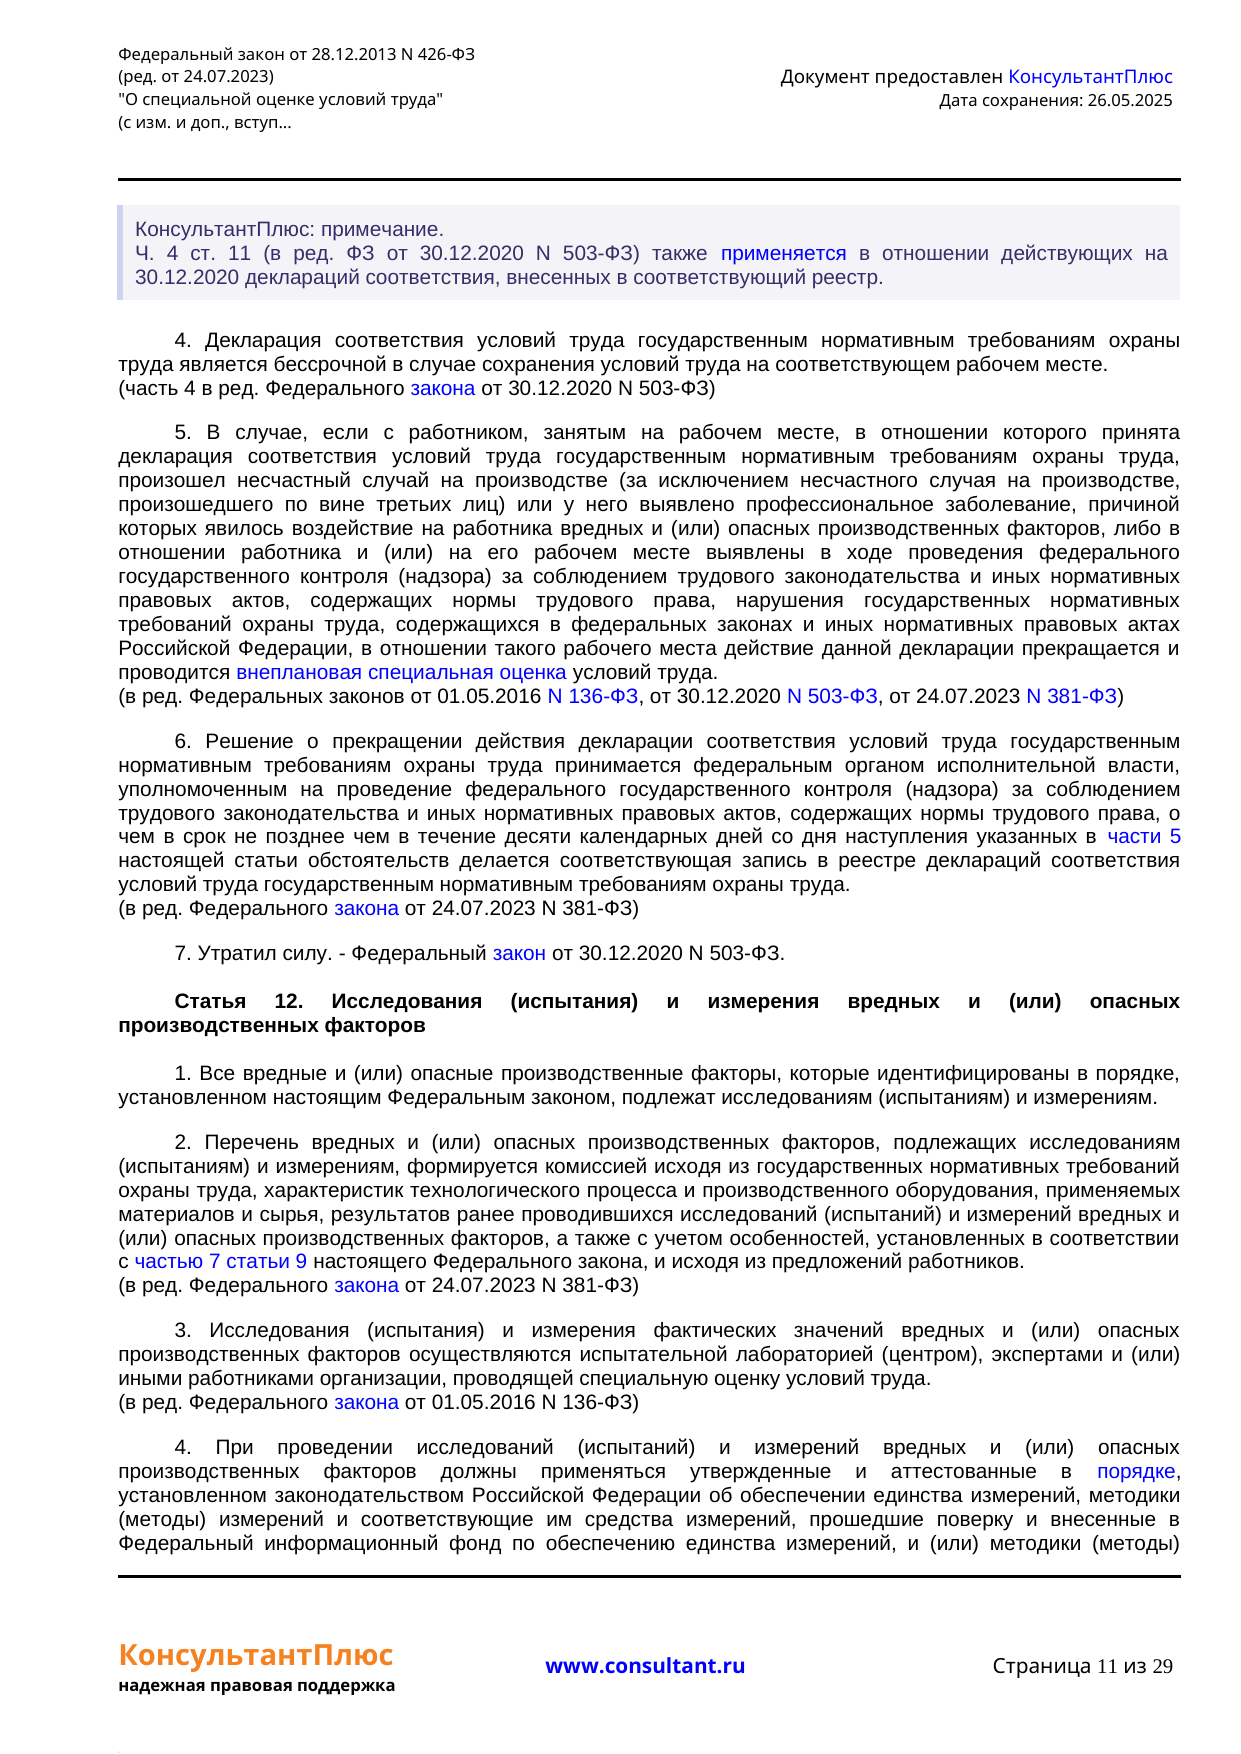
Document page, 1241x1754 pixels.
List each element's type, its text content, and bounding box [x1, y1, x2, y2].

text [118, 1435, 1181, 1554]
text 5. В случае, если с работником, занятым на рабочем месте, в отношении которого принята декларация соответствия условий труда государственным нормативным требованиям охраны труда, произошел несчастный случай на производстве (за исключением несчастного случая на производстве, произошедшего по вине третьих лиц) или у него выявлено профессиональное заболевание, причиной которых явилось воздействие на работника вредных и (или) опасных производственных факторов, либо в отношении работника и (или) на его рабочем месте выявлены в ходе проведения федерального государственного контроля (надзора) за соблюдением трудового законодательства и иных нормативных правовых актов, содержащих нормы трудового права, нарушения государственных нормативных требований охраны труда, содержащихся в федеральных законах и иных нормативных правовых актах Российской Федерации, в отношении такого рабочего места действие данной декларации прекращается и проводится внеплановая специальная оценка условий труда. [118, 420, 1181, 684]
title Статья 12. Исследования (испытания) и измерения вредных и (или) опасных производственных факторов [118, 989, 1181, 1037]
table_header [117, 205, 123, 300]
text 6. Решение о прекращении действия декларации соответствия условий труда государственным нормативным требованиям охраны труда принимается федеральным органом исполнительной власти, уполномоченным на проведение федерального государственного контроля (надзора) за соблюдением трудового законодательства и иных нормативных правовых актов, содержащих нормы трудового права, о чем в срок не позднее чем в течение десяти календарных дней со дня наступления указанных в части 5 настоящей статьи обстоятельств делается соответствующая запись в реестре деклараций соответствия условий труда государственным нормативным требованиям охраны труда. [118, 728, 1181, 896]
text (в ред. Федеральных законов от 01.05.2016 N 136-ФЗ, от 30.12.2020 N 503-ФЗ, от 24.07.2023 N 381-ФЗ) [118, 684, 1181, 708]
text 7. Утратил силу. - Федеральный закон от 30.12.2020 N 503-ФЗ. [118, 941, 1181, 965]
table_header КонсультантПлюс: примечание. Ч. 4 ст. 11 (в ред. ФЗ от 30.12.2020 N 503-ФЗ) также применяется в отношении действующих на 30.12.2020 деклараций соответствия, внесенных в соответствующий реестр. [135, 205, 1168, 300]
text 2. Перечень вредных и (или) опасных производственных факторов, подлежащих исследованиям (испытаниям) и измерениям, формируется комиссией исходя из государственных нормативных требований охраны труда, характеристик технологического процесса и производственного оборудования, применяемых материалов и сырья, результатов ранее проводившихся исследований (испытаний) и измерений вредных и (или) опасных производственных факторов, а также с учетом особенностей, установленных в соответствии с частью 7 статьи 9 настоящего Федерального закона, и исходя из предложений работников. [118, 1129, 1181, 1273]
text (в ред. Федерального закона от 24.07.2023 N 381-ФЗ) [118, 1273, 1181, 1297]
text 1. Все вредные и (или) опасные производственные факторы, которые идентифицированы в порядке, установленном настоящим Федеральным законом, подлежат исследованиям (испытаниям) и измерениям. [118, 1061, 1181, 1109]
text (часть 4 в ред. Федерального закона от 30.12.2020 N 503-ФЗ) [118, 375, 1181, 399]
text 3. Исследования (испытания) и измерения фактических значений вредных и (или) опасных производственных факторов осуществляются испытательной лабораторией (центром), экспертами и (или) иными работниками организации, проводящей специальную оценку условий труда. [118, 1318, 1181, 1390]
text 4. Декларация соответствия условий труда государственным нормативным требованиям охраны труда является бессрочной в случае сохранения условий труда на соответствующем рабочем месте. [118, 327, 1181, 375]
table_header [123, 205, 135, 300]
table_header [1168, 205, 1180, 300]
text (в ред. Федерального закона от 01.05.2016 N 136-ФЗ) [118, 1390, 1181, 1414]
text (в ред. Федерального закона от 24.07.2023 N 381-ФЗ) [118, 896, 1181, 920]
